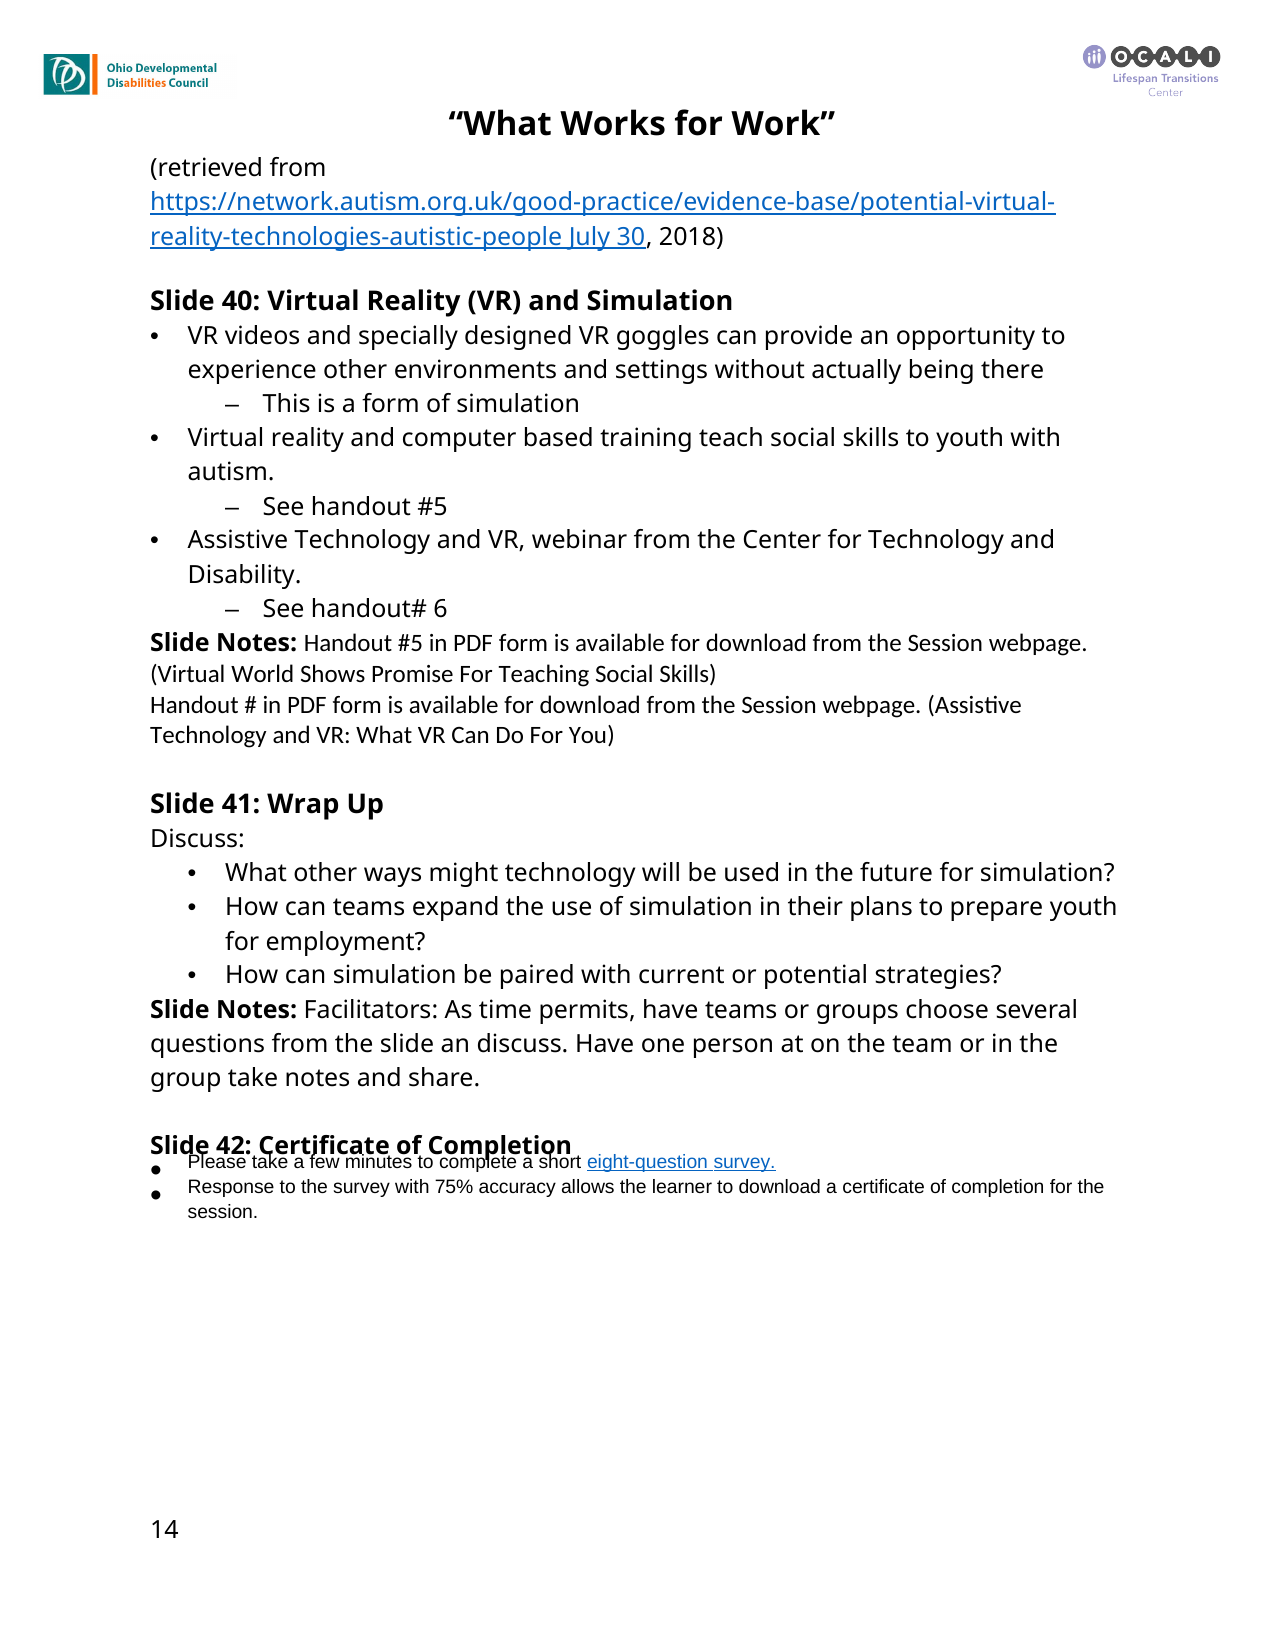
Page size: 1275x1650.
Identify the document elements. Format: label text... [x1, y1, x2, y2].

list How can teams expand the use of simulation in their plans to prepare youth for employment? [187, 889, 1125, 957]
subtitle Slide 40: Virtual Reality (VR) and Simulation [150, 281, 1125, 318]
text Slide Notes: Handout #5 in PDF form is available for download from the Session webpage. (Virtual World Shows Promise For Teaching Social Skills)​ [150, 624, 1125, 689]
subtitle VR videos and specially designed VR goggles can provide an opportunity to experience other environments and settings without actually being there [150, 318, 1125, 386]
text (retrieved from https://network.autism.org.uk/good-practice/evidence-base/potential-virtual-reality-technologies-autistic-people July 30, 2018) [150, 150, 1125, 252]
list Response to the survey with 75% accuracy allows the learner to download a certificate of completion for the session. [150, 1187, 1125, 1237]
picture [38, 54, 238, 99]
subtitle This is a form of simulation [225, 386, 1125, 420]
text Handout # in PDF form is available for download from the Session webpage. (Assistive Technology and VR: What VR Can Do For You)​ [150, 689, 1125, 750]
subtitle Assistive Technology and VR, webinar from the Center for Technology and Disability. [150, 522, 1125, 590]
text Slide 42: Certificate of Completion [150, 1127, 1125, 1162]
list What other ways might technology will be used in the future for simulation? [187, 855, 1125, 889]
subtitle See handout# 6 [225, 590, 1125, 624]
list How can simulation be paired with current or potential strategies? [187, 957, 1125, 991]
text Discuss: [150, 821, 1125, 855]
subtitle See handout #5 [225, 488, 1125, 522]
subtitle Virtual reality and computer based training teach social skills to youth with autism. [150, 420, 1125, 488]
picture [1080, 43, 1224, 99]
subtitle Slide 41: Wrap Up [150, 784, 1125, 821]
list Please take a few minutes to complete a short eight-question survey. [150, 1162, 1125, 1187]
text Slide Notes: Facilitators: As time permits, have teams or groups choose several questions from the slide an discuss. Have one person at on the team or in the group take notes and share. [150, 991, 1125, 1093]
